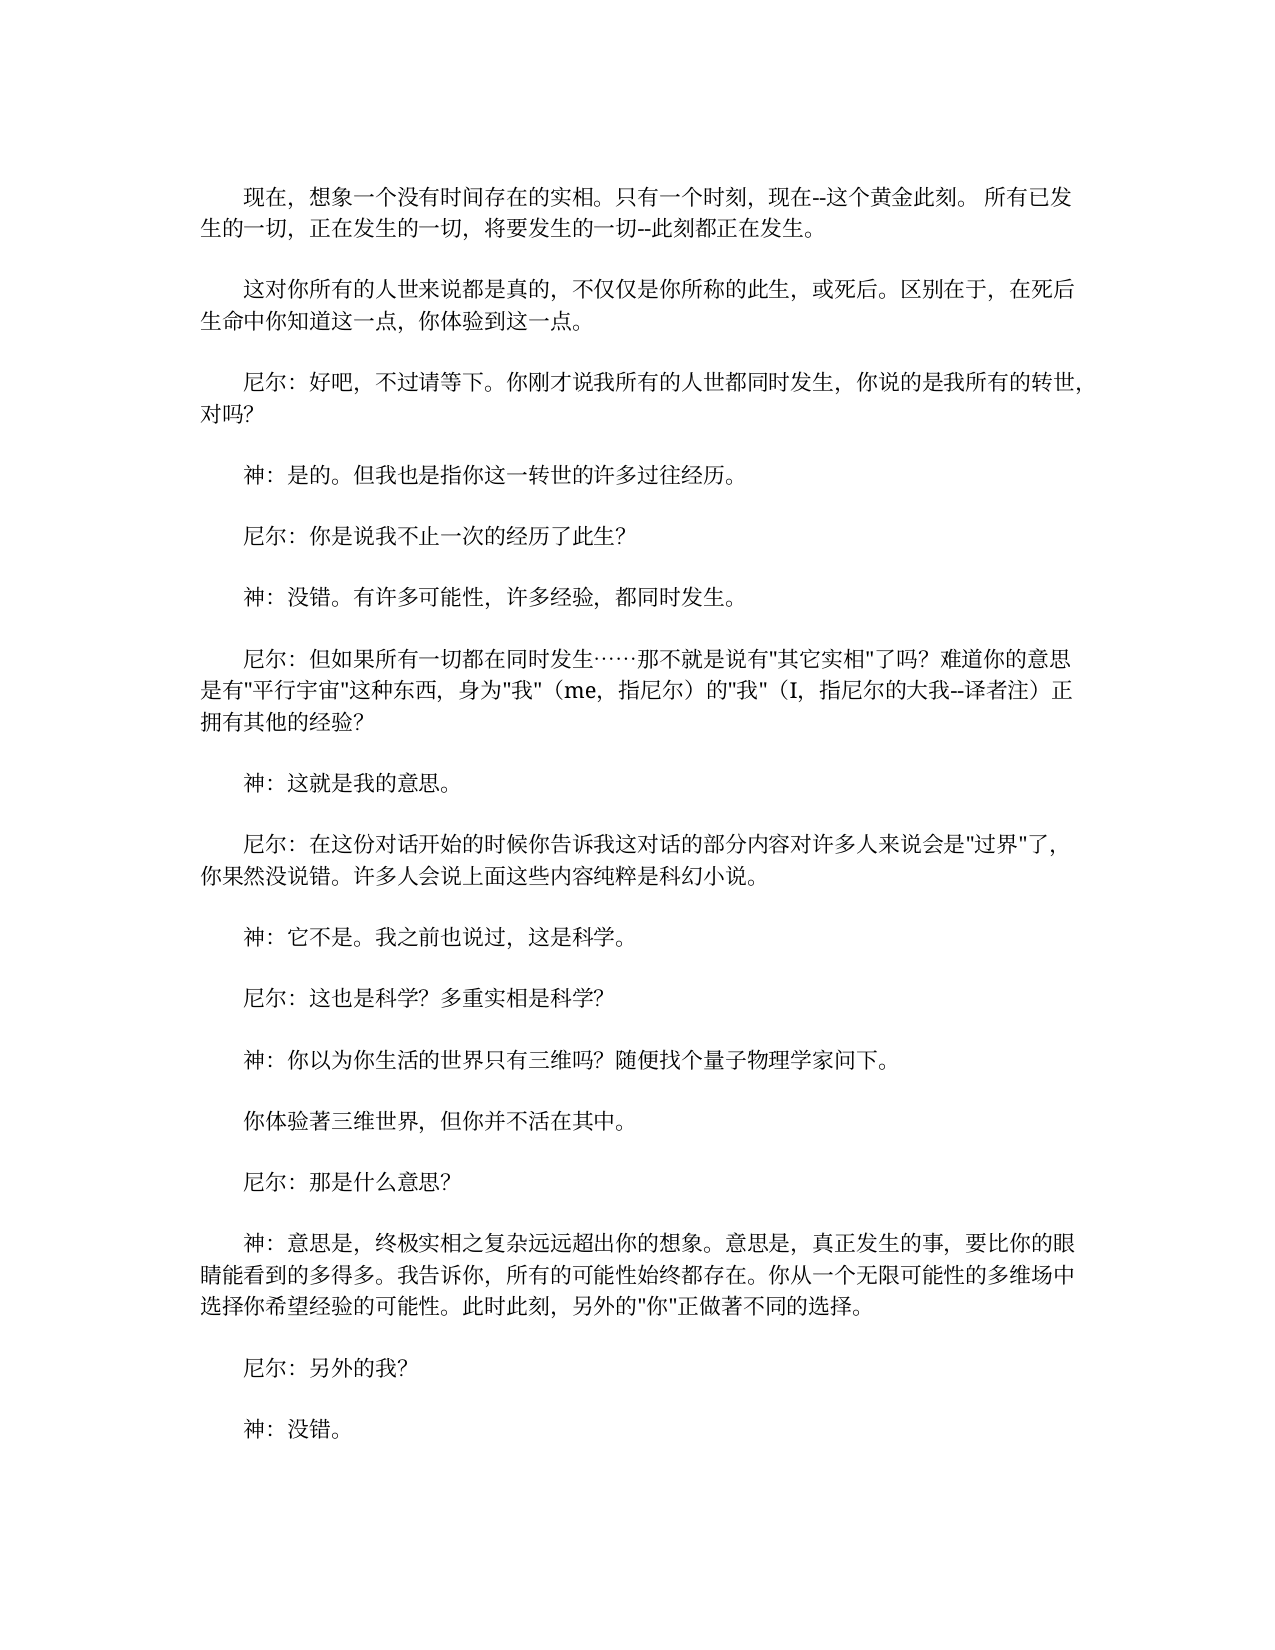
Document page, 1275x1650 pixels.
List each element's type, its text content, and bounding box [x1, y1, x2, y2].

text 现在，想象一个没有时间存在的实相。只有一个时刻，现在--这个黄金此刻。 所有已发生的一切，正在发生的一切，将要发生的一切--此刻都正在发生。 [200, 180, 1075, 243]
text 神：这就是我的意思。 [200, 766, 1075, 798]
text 神：你以为你生活的世界只有三维吗？随便找个量子物理学家问下。 [200, 1043, 1075, 1074]
text 神：意思是，终极实相之复杂远远超出你的想象。意思是，真正发生的事，要比你的眼睛能看到的多得多。我告诉你，所有的可能性始终都存在。你从一个无限可能性的多维场中选择你希望经验的可能性。此时此刻，另外的"你"正做著不同的选择。 [200, 1227, 1075, 1321]
text 神：没错。有许多可能性，许多经验，都同时发生。 [200, 581, 1075, 612]
text 这对你所有的人世来说都是真的，不仅仅是你所称的此生，或死后。区别在于，在死后生命中你知道这一点，你体验到这一点。 [200, 273, 1075, 336]
text 尼尔：另外的我？ [200, 1351, 1075, 1382]
text 尼尔：这也是科学？多重实相是科学？ [200, 982, 1075, 1013]
text 尼尔：那是什么意思？ [200, 1165, 1075, 1197]
text 尼尔：好吧，不过请等下。你刚才说我所有的人世都同时发生，你说的是我所有的转世，对吗？ [200, 365, 1075, 428]
text 神：没错。 [200, 1412, 1075, 1443]
text 你体验著三维世界，但你并不活在其中。 [200, 1104, 1075, 1136]
text 尼尔：在这份对话开始的时候你告诉我这对话的部分内容对许多人来说会是"过界"了，你果然没说错。许多人会说上面这些内容纯粹是科幻小说。 [200, 827, 1075, 891]
text 神：是的。但我也是指你这一转世的许多过往经历。 [200, 458, 1075, 489]
text 神：它不是。我之前也说过，这是科学。 [200, 920, 1075, 952]
text 尼尔：但如果所有一切都在同时发生……那不就是说有"其它实相"了吗？难道你的意思是有"平行宇宙"这种东西，身为"我"（me，指尼尔）的"我"（I，指尼尔的大我--译者注）正拥有其他的经验？ [200, 642, 1075, 736]
text 尼尔：你是说我不止一次的经历了此生？ [200, 519, 1075, 551]
